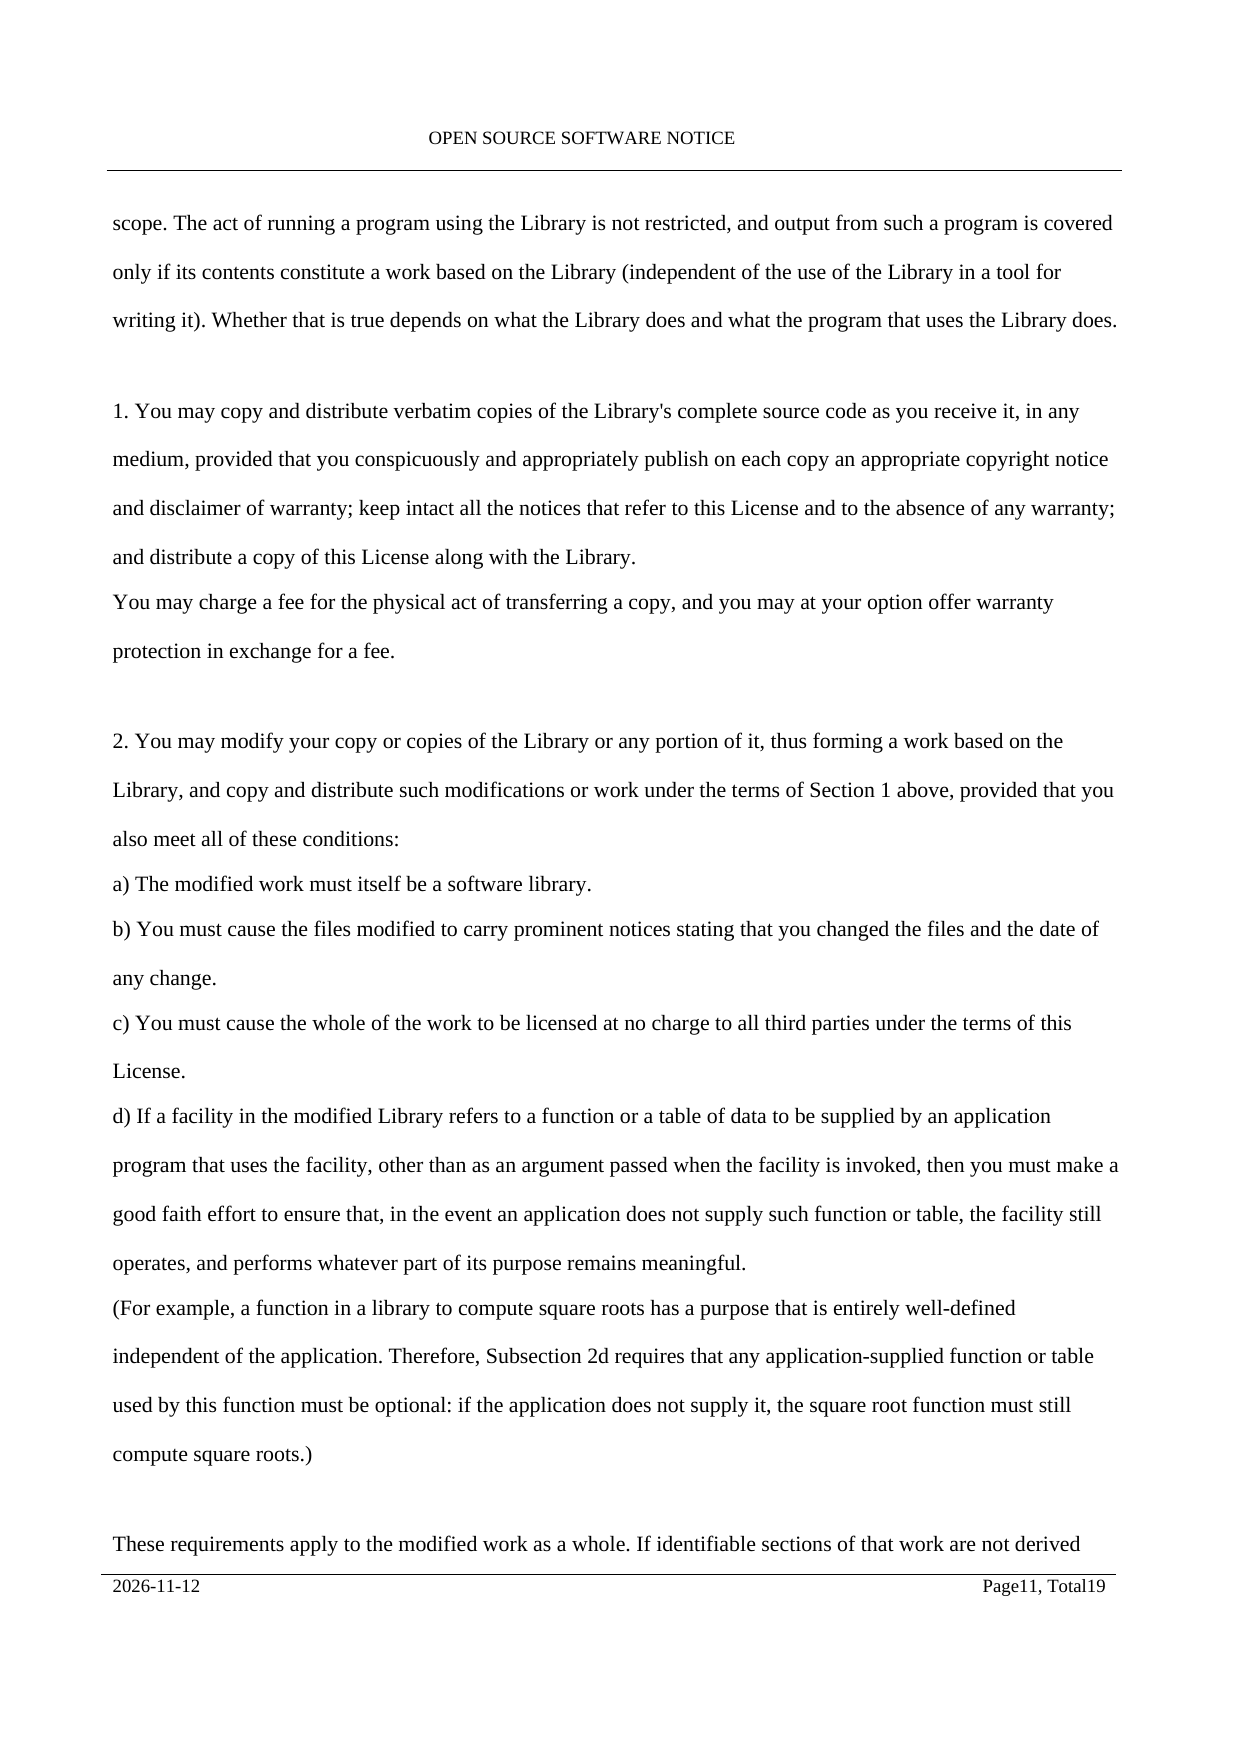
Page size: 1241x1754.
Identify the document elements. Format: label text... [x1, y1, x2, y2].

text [112, 206, 1128, 336]
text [112, 1528, 1128, 1560]
text (For example, a function in a library to compute square roots has a purpose that is entirely well-defined independent of the application. Therefore, Subsection 2d requires that any application-supplied function or table used by this function must be optional: if the application does not supply it, the square root function must still compute square roots.) [112, 1291, 1128, 1470]
text a) The modified work must itself be a software library. [112, 867, 1128, 899]
text d) If a facility in the modified Library refers to a function or a table of data to be supplied by an application program that uses the facility, other than as an argument passed when the facility is invoked, then you must make a good faith effort to ensure that, in the event an application does not supply such function or table, the facility still operates, and performs whatever part of its purpose remains meaningful. [112, 1100, 1128, 1278]
text b) You must cause the files modified to carry prominent notices stating that you changed the files and the date of any change. [112, 912, 1128, 993]
text 1. You may copy and distribute verbatim copies of the Library's complete source code as you receive it, in any medium, provided that you conspicuously and appropriately publish on each copy an appropriate copyright notice and disclaimer of warranty; keep intact all the notices that refer to this License and to the absence of any warranty; and distribute a copy of this License along with the Library. [112, 394, 1128, 573]
text 2. You may modify your copy or copies of the Library or any portion of it, thus forming a work based on the Library, and copy and distribute such modifications or work under the terms of Section 1 above, provided that you also meet all of these conditions: [112, 724, 1128, 854]
text You may charge a fee for the physical act of transferring a copy, and you may at your option offer warranty protection in exchange for a fee. [112, 585, 1128, 667]
text c) You must cause the whole of the work to be licensed at no charge to all third parties under the terms of this License. [112, 1006, 1128, 1087]
